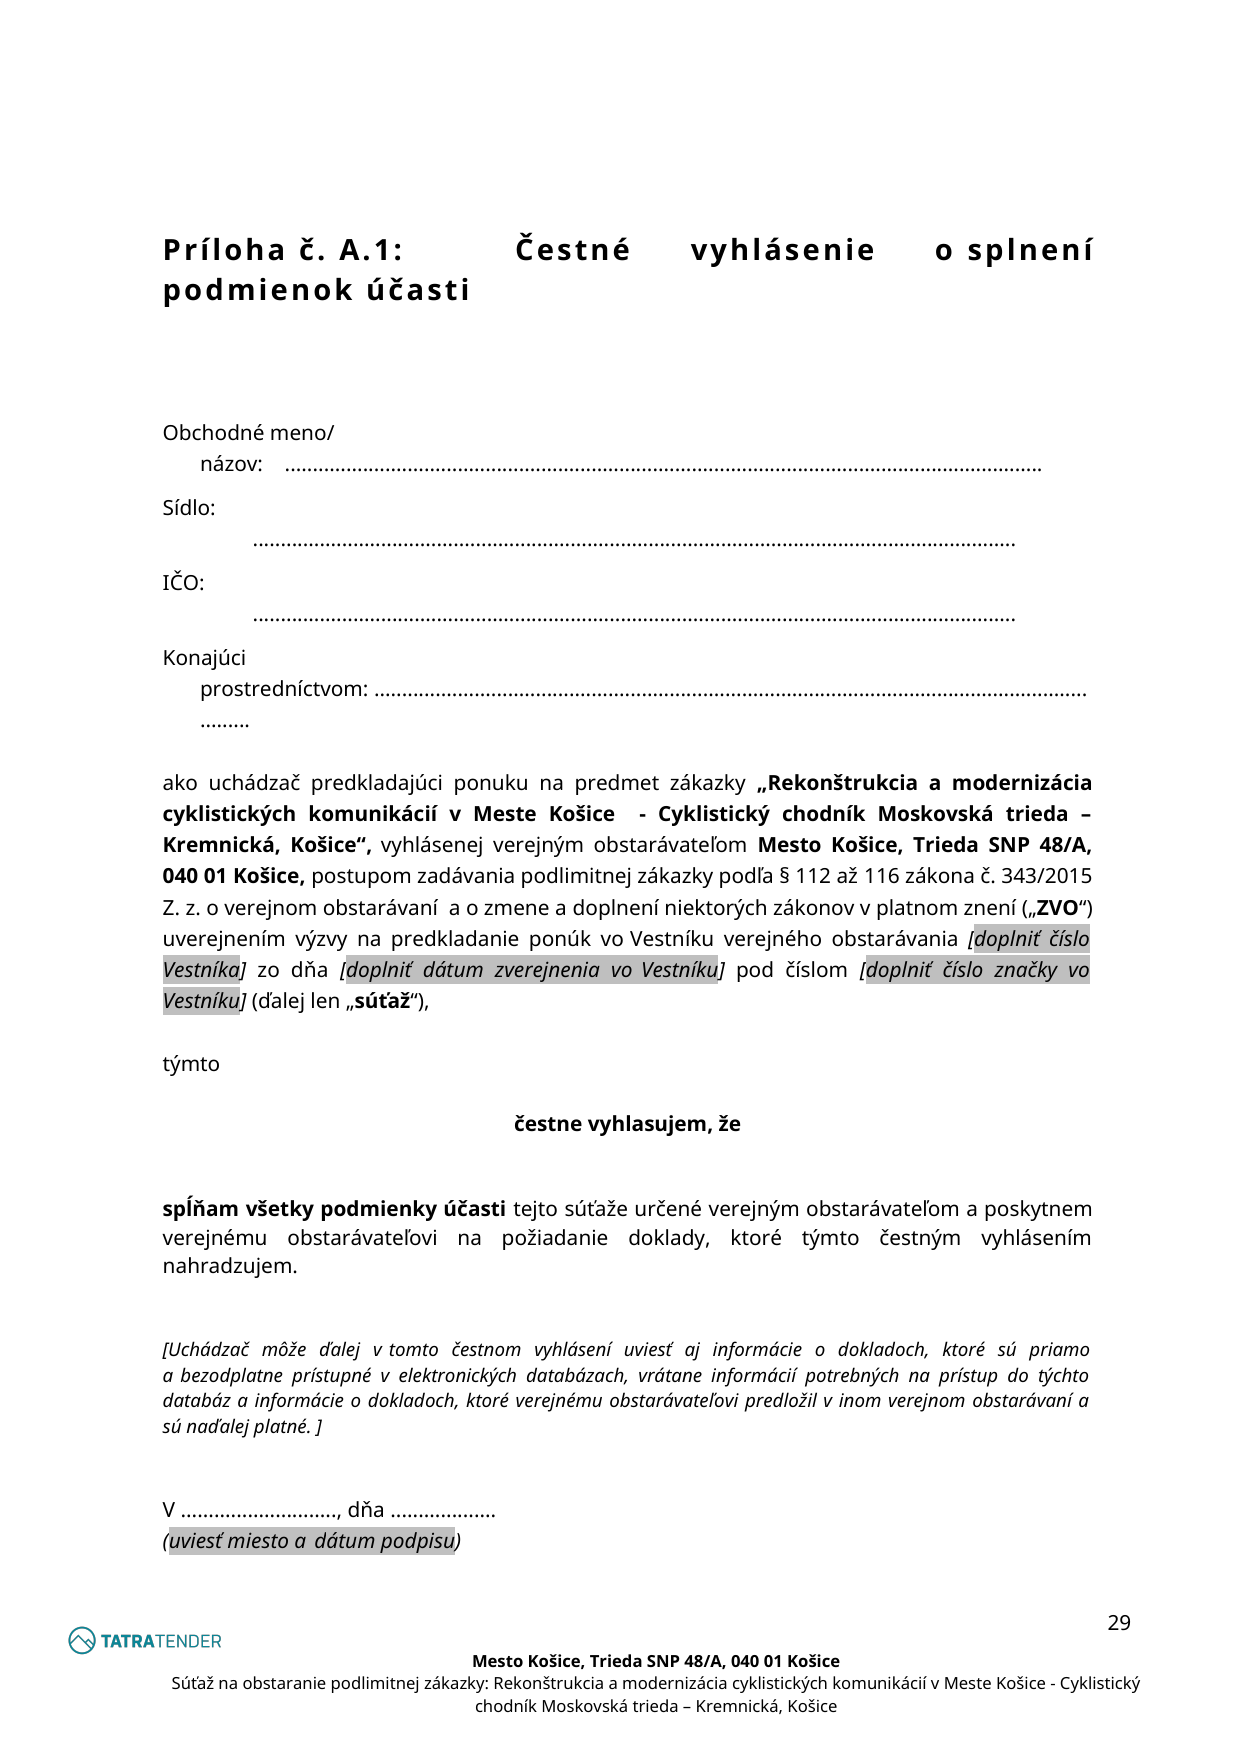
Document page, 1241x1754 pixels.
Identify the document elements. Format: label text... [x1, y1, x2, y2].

text týmto [162, 1049, 1093, 1078]
text ako uchádzač predkladajúci ponuku na predmet zákazky „Rekonštrukcia a modernizácia cyklistických komunikácií v Meste Košice - Cyklistický chodník Moskovská trieda – Kremnická, Košice“, vyhlásenej verejným obstarávateľom Mesto Košice, Trieda SNP 48/A, 040 01 Košice, postupom zadávania podlimitnej zákazky podľa § 112 až 116 zákona č. 343/2015 Z. z. o verejnom obstarávaní a o zmene a doplnení niektorých zákonov v platnom znení („ZVO“) uverejnením výzvy na predkladanie ponúk vo Vestníku verejného obstarávania [doplniť číslo Vestníka] zo dňa [doplniť dátum zverejnenia vo Vestníku] pod číslom [doplniť číslo značky vo Vestníku] (ďalej len „súťaž“), [162, 768, 1093, 1015]
text V ............................, dňa ................... [162, 1495, 1093, 1524]
text (uviesť miesto a dátum podpisu) [455, 1527, 1093, 1555]
text [Uchádzač môže ďalej v tomto čestnom vyhlásení uviesť aj informácie o dokladoch, ktoré sú priamo a bezodplatne prístupné v elektronických databázach, vrátane informácií potrebných na prístup do týchto databáz a informácie o dokladoch, ktoré verejnému obstarávateľovi predložil v inom verejnom obstarávaní a sú naďalej platné. ] [162, 1336, 1093, 1438]
text IČO: ......................................................................................................................................... [162, 568, 1093, 628]
text Sídlo: ......................................................................................................................................... [162, 493, 1093, 553]
text Obchodné meno/ názov: ........................................................................................................................................ [162, 418, 1093, 478]
picture [61, 1614, 234, 1666]
subtitle Príloha č. A.1: Čestné vyhlásenie o splnení podmienok účasti [162, 229, 1093, 309]
text spĺňam všetky podmienky účasti tejto súťaže určené verejným obstarávateľom a poskytnem verejnému obstarávateľovi na požiadanie doklady, ktoré týmto čestným vyhlásením nahradzujem. [162, 1194, 1093, 1279]
text čestne vyhlasujem, že [162, 1109, 1093, 1137]
text Konajúci prostredníctvom: ......................................................................................................................................... [162, 643, 1093, 734]
